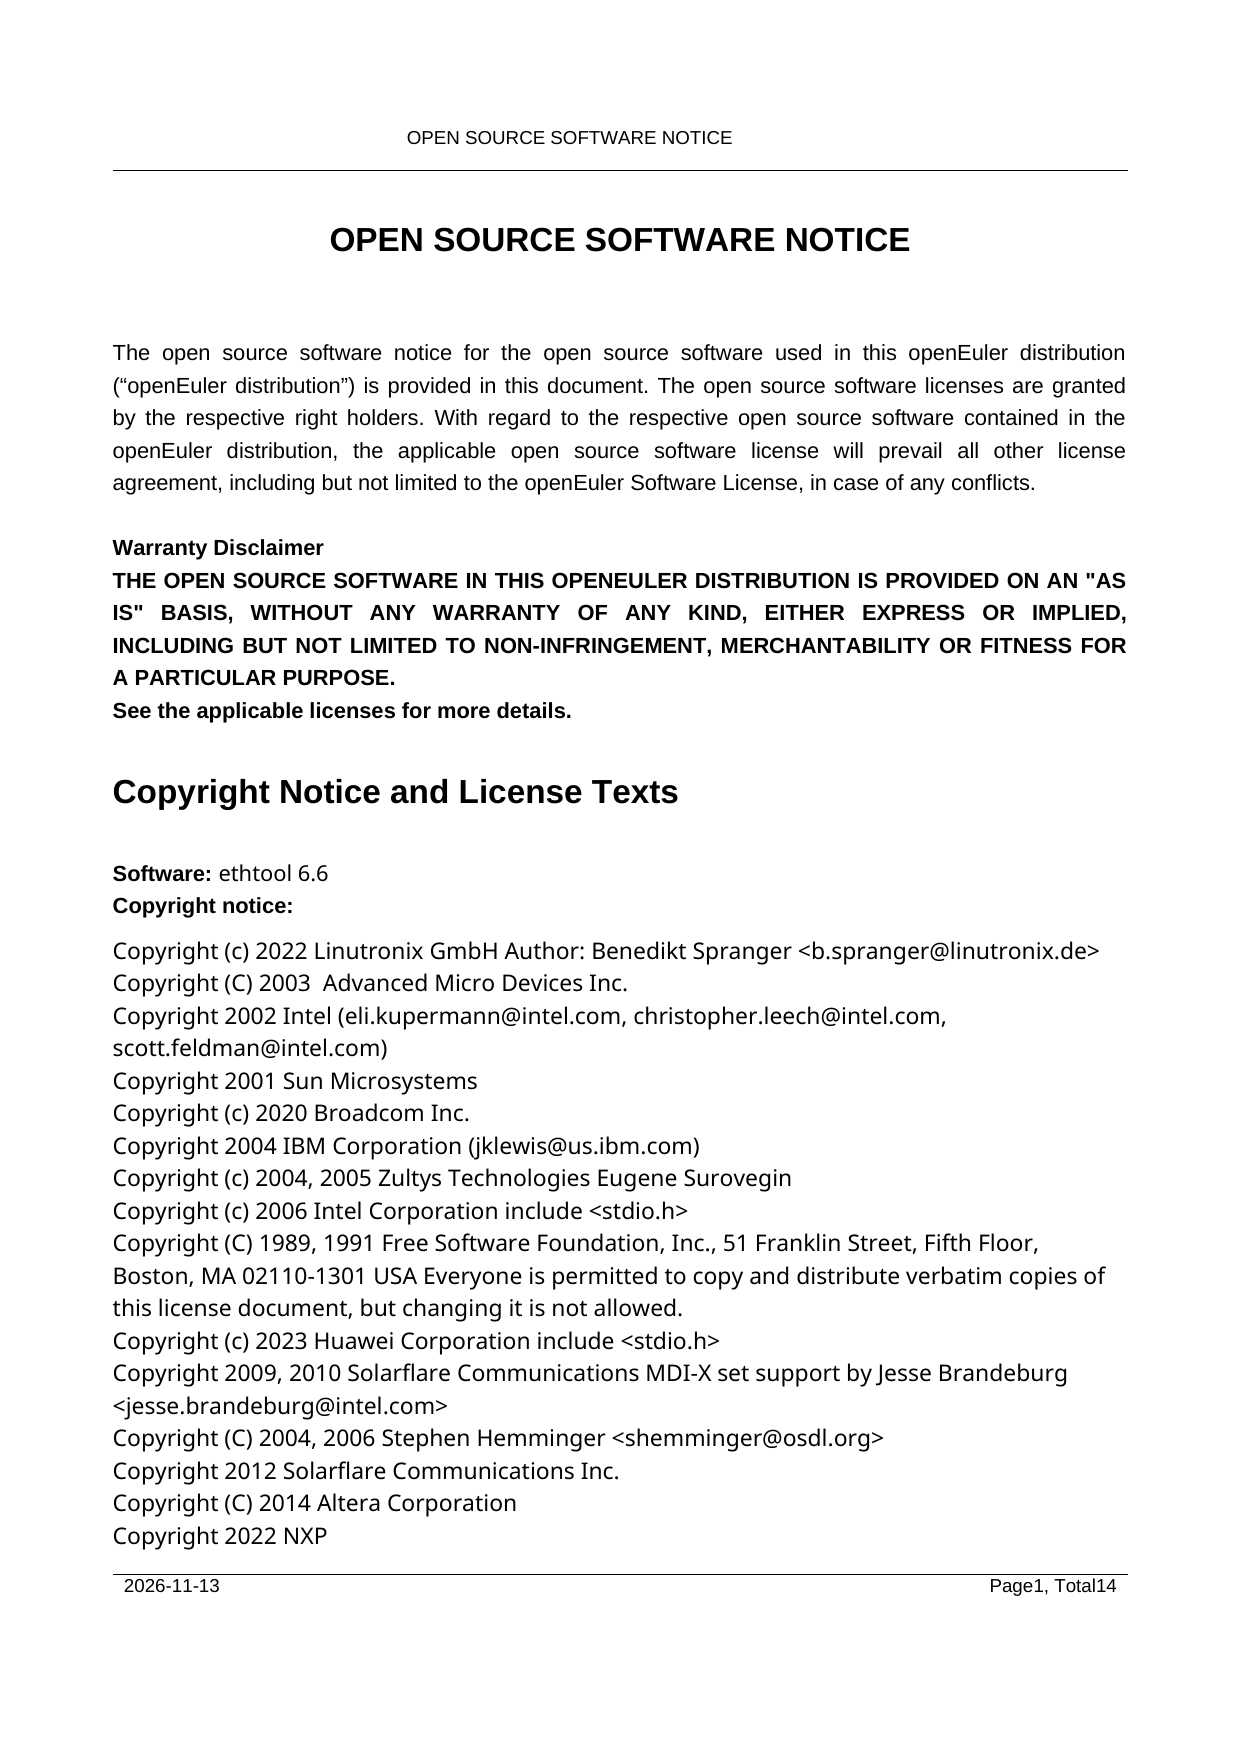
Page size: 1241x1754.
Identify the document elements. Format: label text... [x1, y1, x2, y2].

title Software: ethtool 6.6 [112, 856, 1128, 889]
text THE OPEN SOURCE SOFTWARE IN THIS OPENEULER DISTRIBUTION IS PROVIDED ON AN "AS IS" BASIS, WITHOUT ANY WARRANTY OF ANY KIND, EITHER EXPRESS OR IMPLIED, INCLUDING BUT NOT LIMITED TO NON-INFRINGEMENT, MERCHANTABILITY OR FITNESS FOR A PARTICULAR PURPOSE. See the applicable licenses for more details. [112, 564, 1128, 726]
text Copyright notice: [112, 889, 1128, 921]
text OPEN SOURCE SOFTWARE NOTICE [112, 206, 1128, 271]
text Warranty Disclaimer [112, 531, 1128, 564]
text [112, 1194, 1128, 1551]
text Copyright Notice and License Texts [112, 759, 1128, 824]
text The open source software notice for the open source software used in this openEuler distribution (“openEuler distribution”) is provided in this document. The open source software licenses are granted by the respective right holders. With regard to the respective open source software contained in the openEuler distribution, the applicable open source software license will prevail all other license agreement, including but not limited to the openEuler Software License, in case of any conflicts. [112, 336, 1128, 499]
text Copyright (c) 2022 Linutronix GmbH Author: Benedikt Spranger <b.spranger@linutronix.de> Copyright (C) 2003 Advanced Micro Devices Inc. Copyright 2002 Intel (eli.kupermann@intel.com, christopher.leech@intel.com, scott.feldman@intel.com) Copyright 2001 Sun Microsystems Copyright (c) 2020 Broadcom Inc. Copyright 2004 IBM Corporation (jklewis@us.ibm.com) Copyright (c) 2004, 2005 Zultys Technologies Eugene Surovegin [112, 934, 1128, 1194]
